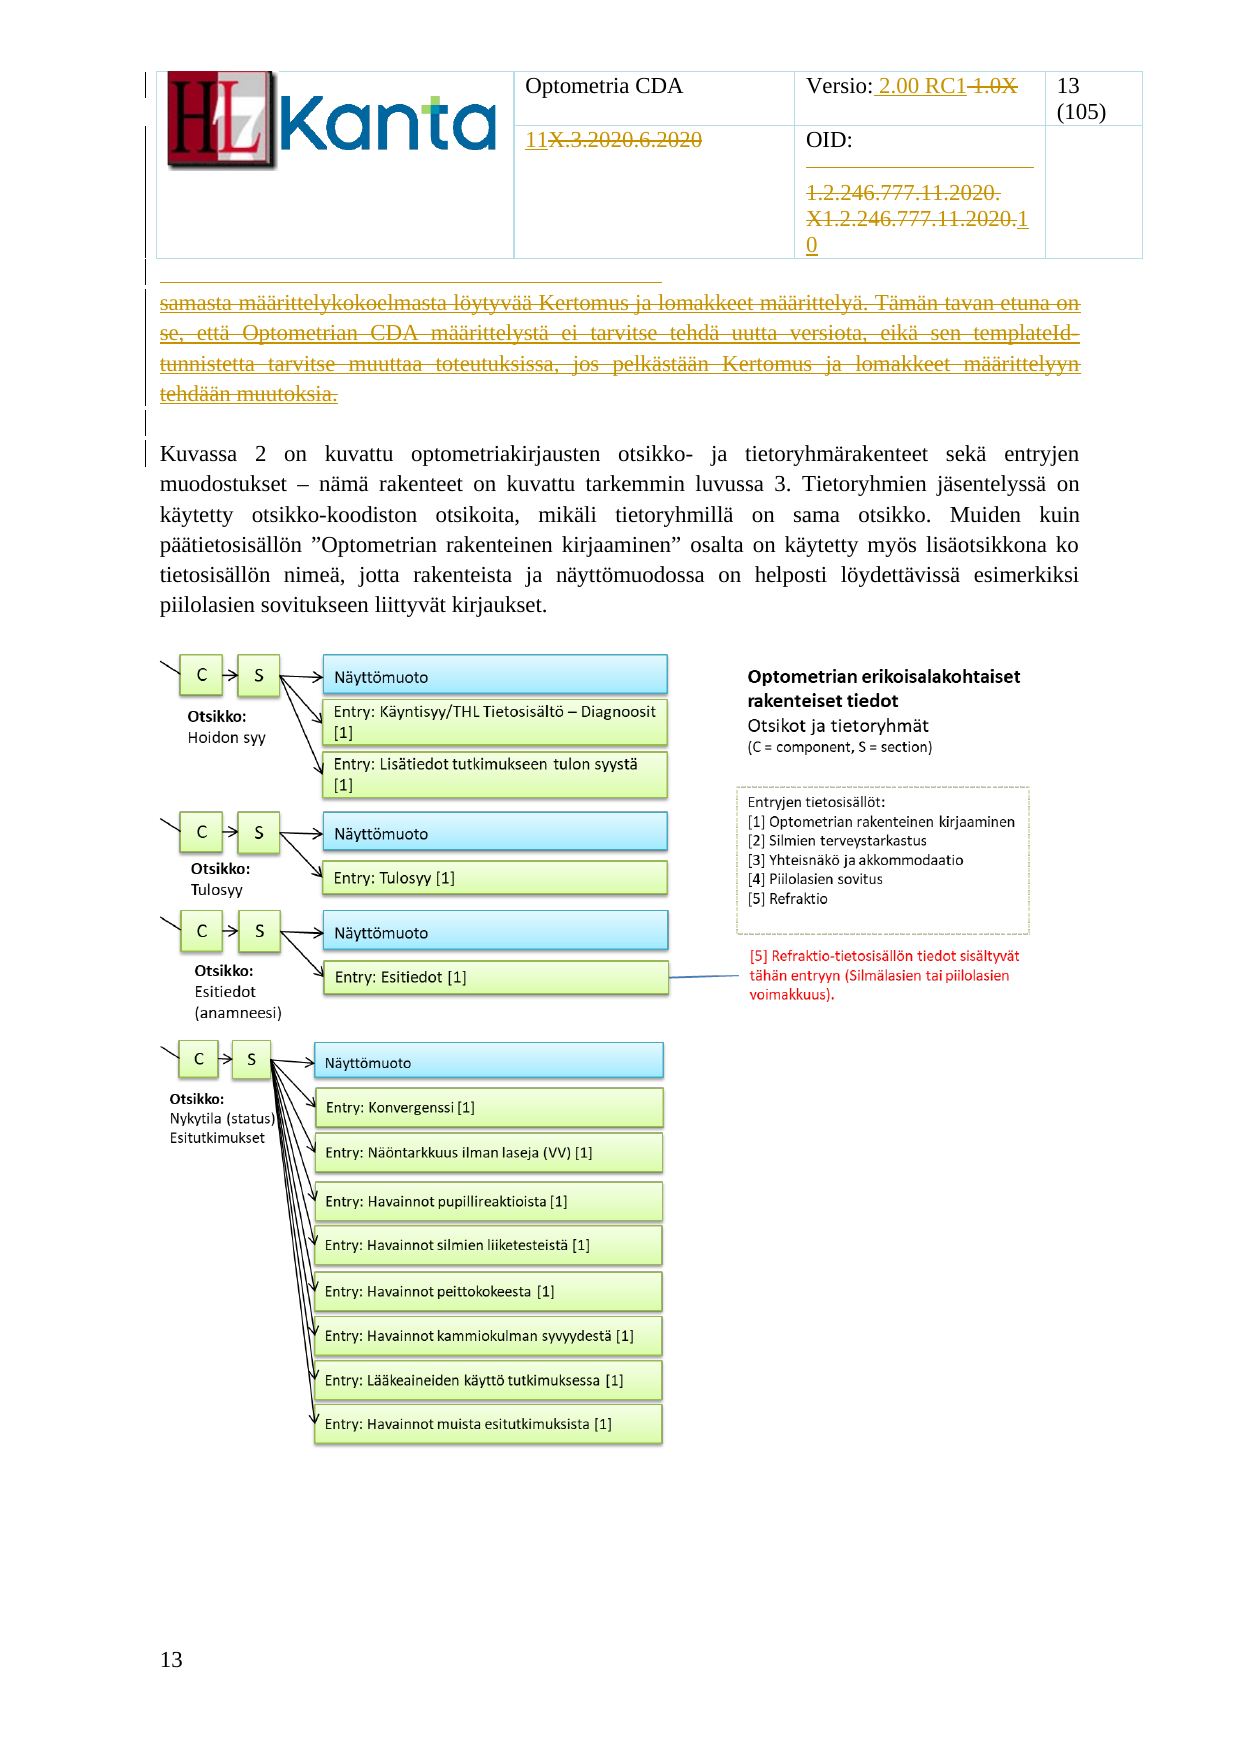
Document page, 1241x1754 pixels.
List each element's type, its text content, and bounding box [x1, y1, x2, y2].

picture [281, 96, 496, 150]
text Kuvassa 2 on kuvattu optometriakirjausten otsikko- ja tietoryhmärakenteet sekä entryjen muodostukset – nämä rakenteet on kuvattu tarkemmin luvussa 3. Tietoryhmien jäsentelyssä on käytetty otsikko-koodiston otsikoita, mikäli tietoryhmillä on sama otsikko. Muiden kuin päätietosisällön ”Optometrian rakenteinen kirjaaminen” osalta on käytetty myös lisäotsikkona ko tietosisällön nimeä, jotta rakenteista ja näyttömuodossa on helposti löydettävissä esimerkiksi piilolasien sovitukseen liittyvät kirjaukset. [159, 440, 1081, 618]
picture [159, 1037, 668, 1450]
picture [159, 651, 1065, 1034]
picture [167, 71, 279, 171]
